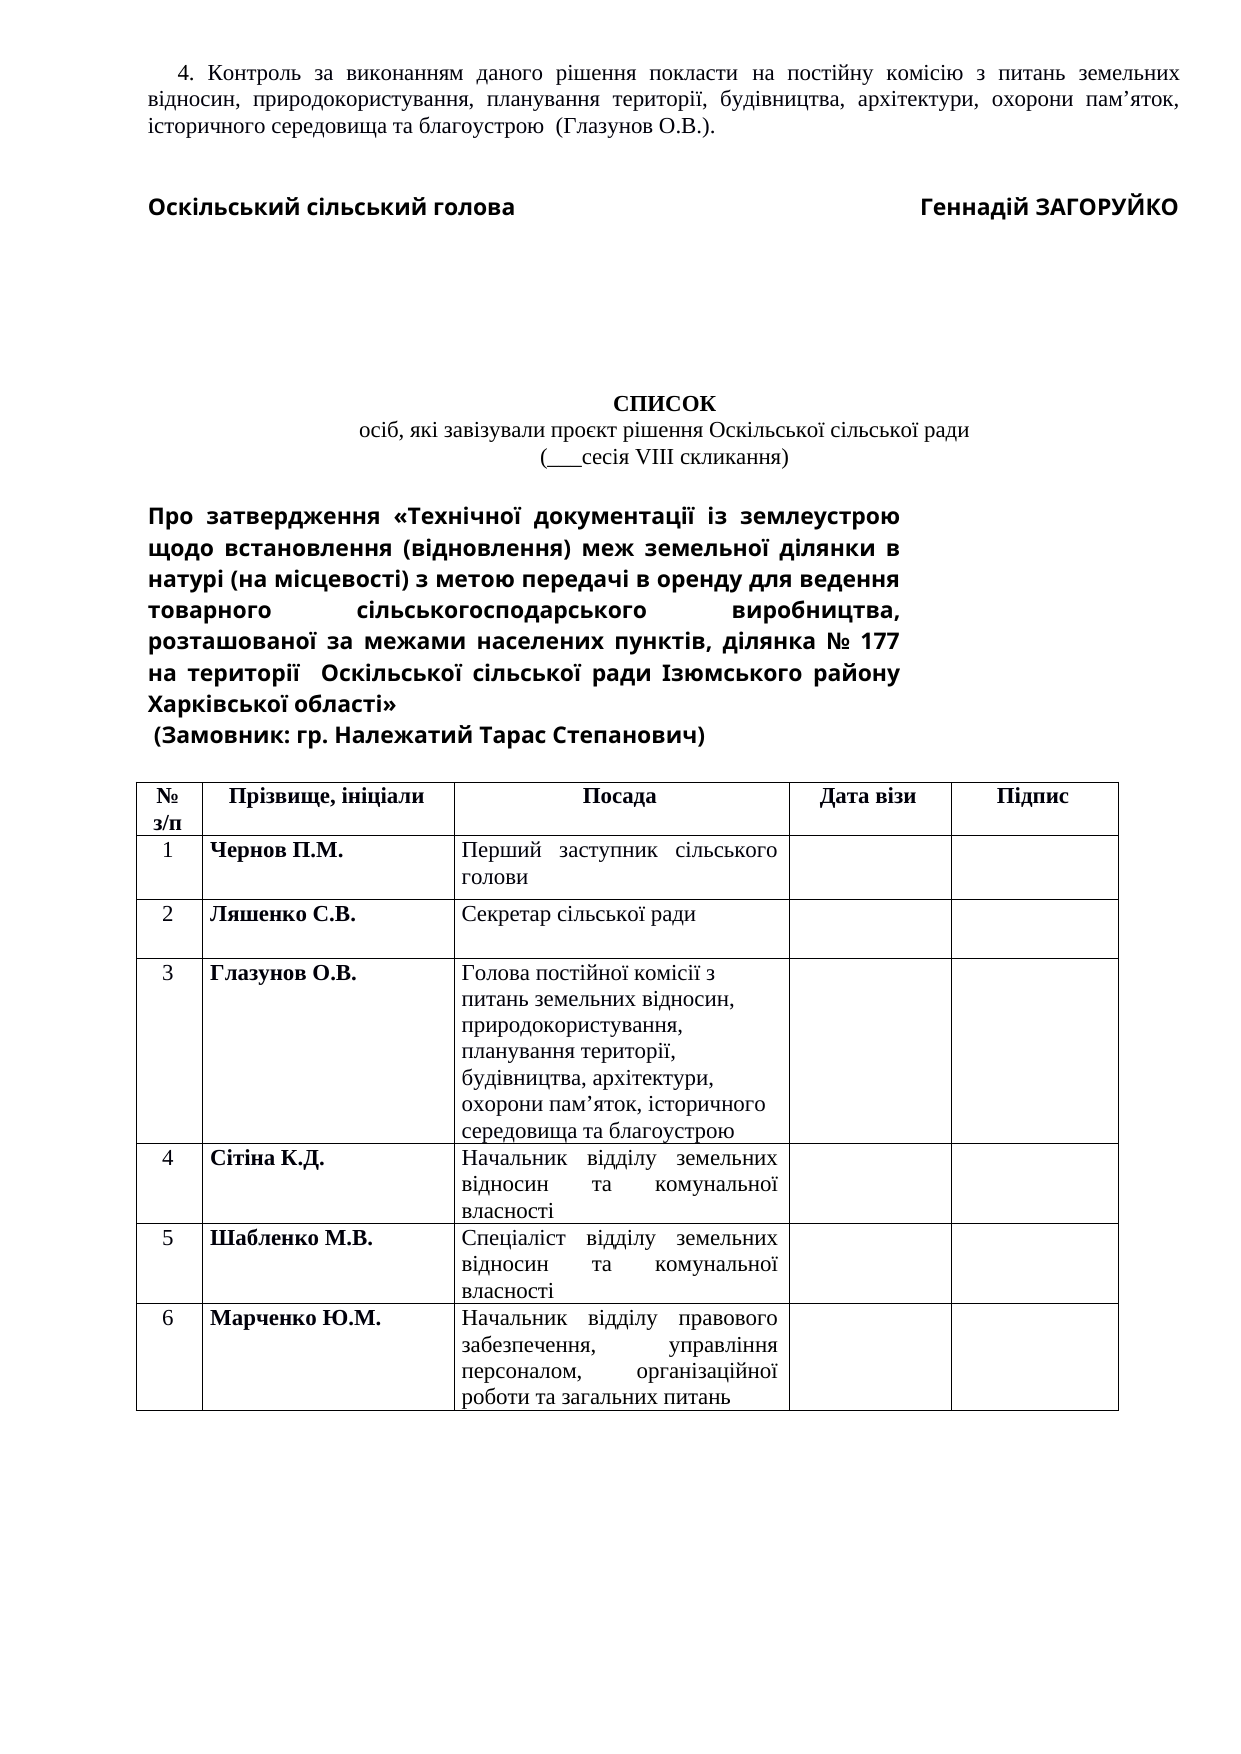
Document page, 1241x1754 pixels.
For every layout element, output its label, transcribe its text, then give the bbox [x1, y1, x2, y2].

table_cell 5 [137, 1224, 202, 1303]
table_cell Глазунов О.В. [203, 959, 454, 1143]
table_cell 4 [137, 1144, 202, 1223]
table_cell Начальник відділу земельних відносин та комунальної власності [455, 1144, 789, 1223]
table_cell [790, 1224, 951, 1303]
table_cell Перший заступник сільського голови [455, 836, 789, 899]
text 4. Контроль за виконанням даного рішення покласти на постійну комісію з питань земельних відносин, природокористування, планування території, будівництва, архітектури, охорони пам’яток, історичного середовища та благоустрою (Глазунов О.В.). [148, 59, 1181, 138]
text (___сесія VIІІ скликання) [148, 443, 1181, 469]
table_cell [790, 1304, 951, 1410]
table_cell [952, 1304, 1118, 1410]
table_cell [952, 900, 1118, 957]
table_cell [952, 1224, 1118, 1303]
table_header Дата візи [790, 783, 951, 835]
text СПИСОК [148, 390, 1181, 416]
table_cell Ляшенко С.В. [203, 900, 454, 957]
text Про затвердження «Технічної документації із землеустрою щодо встановлення (відновлення) меж земельної ділянки в натурі (на місцевості) з метою передачі в оренду для ведення товарного сільськогосподарського виробництва, розташованої за межами населених пунктів, ділянка № 177 на території Оскільської сільської ради Ізюмського району Харківської області» [148, 500, 901, 719]
table_cell Чернов П.М. [203, 836, 454, 899]
table_cell [790, 836, 951, 899]
table_cell [952, 1144, 1118, 1223]
table_cell [790, 1144, 951, 1223]
table_cell [790, 959, 951, 1143]
table_cell Голова постійної комісії з питань земельних відносин, природокористування, планування території, будівництва, архітектури, охорони пам’яток, історичного середовища та благоустрою [455, 959, 789, 1143]
table_header Прізвище, ініціали [203, 783, 454, 835]
table_cell 1 [137, 836, 202, 899]
table_cell Спеціаліст відділу земельних відносин та комунальної власності [455, 1224, 789, 1303]
table_header № з/п [137, 783, 202, 835]
table_cell 6 [137, 1304, 202, 1410]
table_cell 3 [137, 959, 202, 1143]
table_cell Шабленко М.В. [203, 1224, 454, 1303]
table_cell [952, 959, 1118, 1143]
table_cell Начальник відділу правового забезпечення, управління персоналом, організаційної роботи та загальних питань [455, 1304, 789, 1410]
table_cell Сітіна К.Д. [203, 1144, 454, 1223]
table_header Посада [455, 783, 789, 835]
table_cell [952, 836, 1118, 899]
text (Замовник: гр. Належатий Тарас Степанович) [148, 719, 901, 750]
table_cell [790, 900, 951, 957]
text осіб, які завізували проєкт рішення Оскільської сільської ради [148, 416, 1181, 443]
table_header Підпис [952, 783, 1118, 835]
table_cell 2 [137, 900, 202, 957]
text Оскільський сільський голова Геннадій ЗАГОРУЙКО [148, 191, 1181, 222]
table_cell Секретар сільської ради [455, 900, 789, 957]
table_cell Марченко Ю.М. [203, 1304, 454, 1410]
